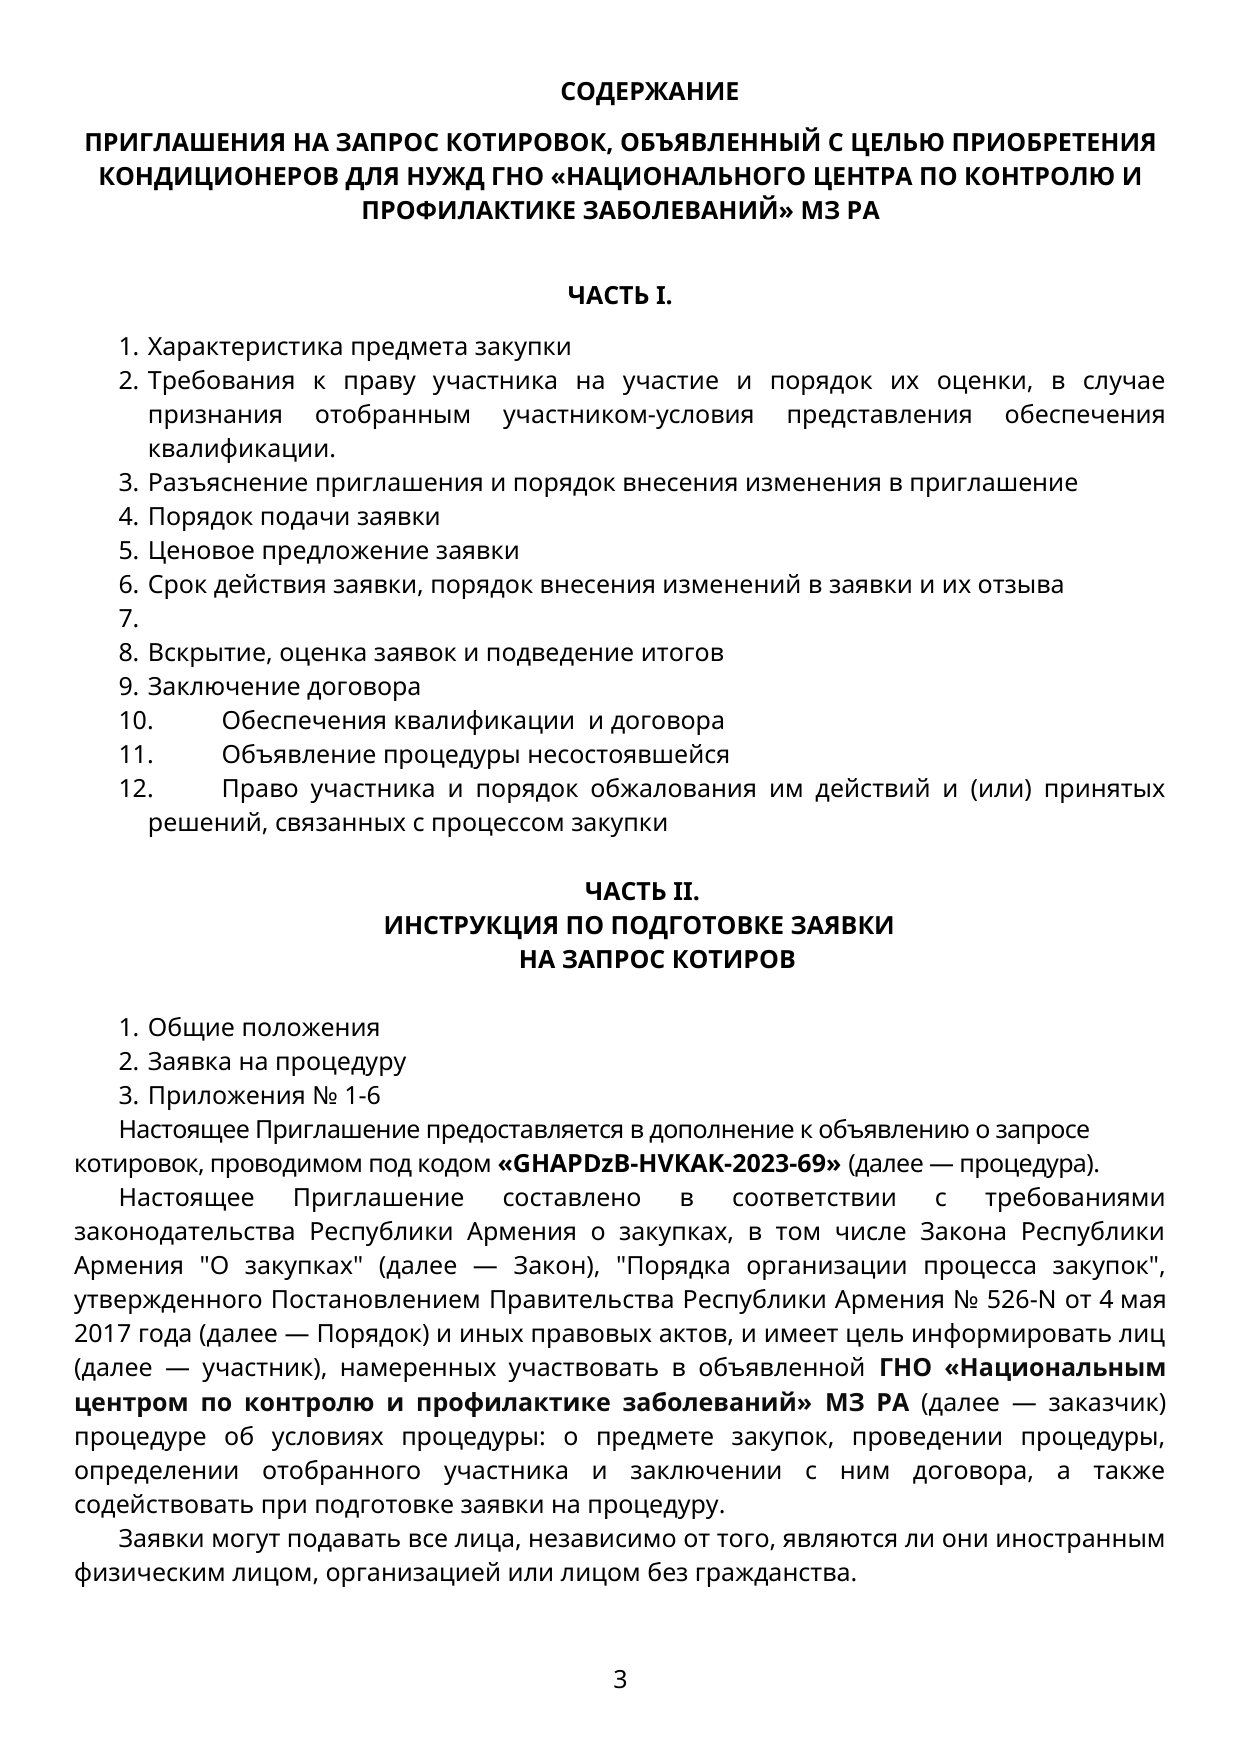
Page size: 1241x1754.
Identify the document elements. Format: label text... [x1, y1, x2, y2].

text 4. Порядок подачи заявки [118, 498, 1167, 533]
text 7. [118, 601, 1167, 635]
text 12. Право участника и порядок обжалования им действий и (или) принятых решений, связанных с процессом закупки [118, 771, 1167, 839]
text ИНСТРУКЦИЯ ПО ПОДГОТОВКЕ ЗАЯВКИ НА ЗАПРОС КОТИРОВ [118, 907, 1167, 975]
text 3. Приложения № 1-6 [118, 1078, 1167, 1112]
text 10. Обеспечения квалификации и договора [118, 703, 1167, 737]
text ЧАСТЬ II. [118, 873, 1167, 907]
text 6. Срок действия заявки, порядок внесения изменений в заявки и их отзыва [118, 567, 1167, 601]
text СОДЕРЖАНИЕ [74, 74, 1167, 108]
text ЧАСТЬ I. [74, 277, 1167, 312]
text 3. Разъяснение приглашения и порядок внесения изменения в приглашение [118, 464, 1167, 498]
text Настоящее Приглашение предоставляется в дополнение к объявлению о запросе котировок, проводимом под кодом «GHAPDzB-HVKAK-2023-69» (далее — процедура). [74, 1112, 1167, 1180]
text Настоящее Приглашение составлено в соответствии с требованиями законодательства Республики Армения о закупках, в том числе Закона Республики Армения "О закупках" (далее — Закон), "Порядка организации процесса закупок", утвержденного Постановлением Правительства Республики Армения № 526-N от 4 мая 2017 года (далее — Порядок) и иных правовых актов, и имеет цель информировать лиц (далее — участник), намеренных участвовать в объявленной ГНО «Национальным центром по контролю и профилактике заболеваний» МЗ РА (далее — заказчик) процедуре об условиях процедуры: о предмете закупок, проведении процедуры, определении отобранного участника и заключении с ним договора, а также содействовать при подготовке заявки на процедуру. [74, 1180, 1167, 1520]
text Заявки могут подавать все лица, независимо от того, являются ли они иностранным физическим лицом, организацией или лицом без гражданства. [74, 1520, 1167, 1588]
text 5. Ценовое предложение заявки [118, 533, 1167, 567]
text 2. Заявка на процедуру [118, 1043, 1167, 1078]
text ПРИГЛАШЕНИЯ НА ЗАПРОС КОТИРОВОК, ОБЪЯВЛЕННЫЙ С ЦЕЛЬЮ ПРИОБРЕТЕНИЯ КОНДИЦИОНЕРОВ ДЛЯ НУЖД ГНО «НАЦИОНАЛЬНОГО ЦЕНТРА ПО КОНТРОЛЮ И ПРОФИЛАКТИКЕ ЗАБОЛЕВАНИЙ» МЗ РА [74, 124, 1167, 227]
text 11. Объявление процедуры несостоявшейся [118, 737, 1167, 771]
text 1. Общие положения [118, 1009, 1167, 1043]
text 2. Требования к праву участника на участие и порядок их оценки, в случае признания отобранным участником-условия представления обеспечения квалификации. [118, 362, 1167, 464]
text 8. Вскрытие, оценка заявок и подведение итогов [118, 635, 1167, 669]
text 1. Характеристика предмета закупки [118, 328, 1167, 362]
text 9. Заключение договора [118, 669, 1167, 703]
